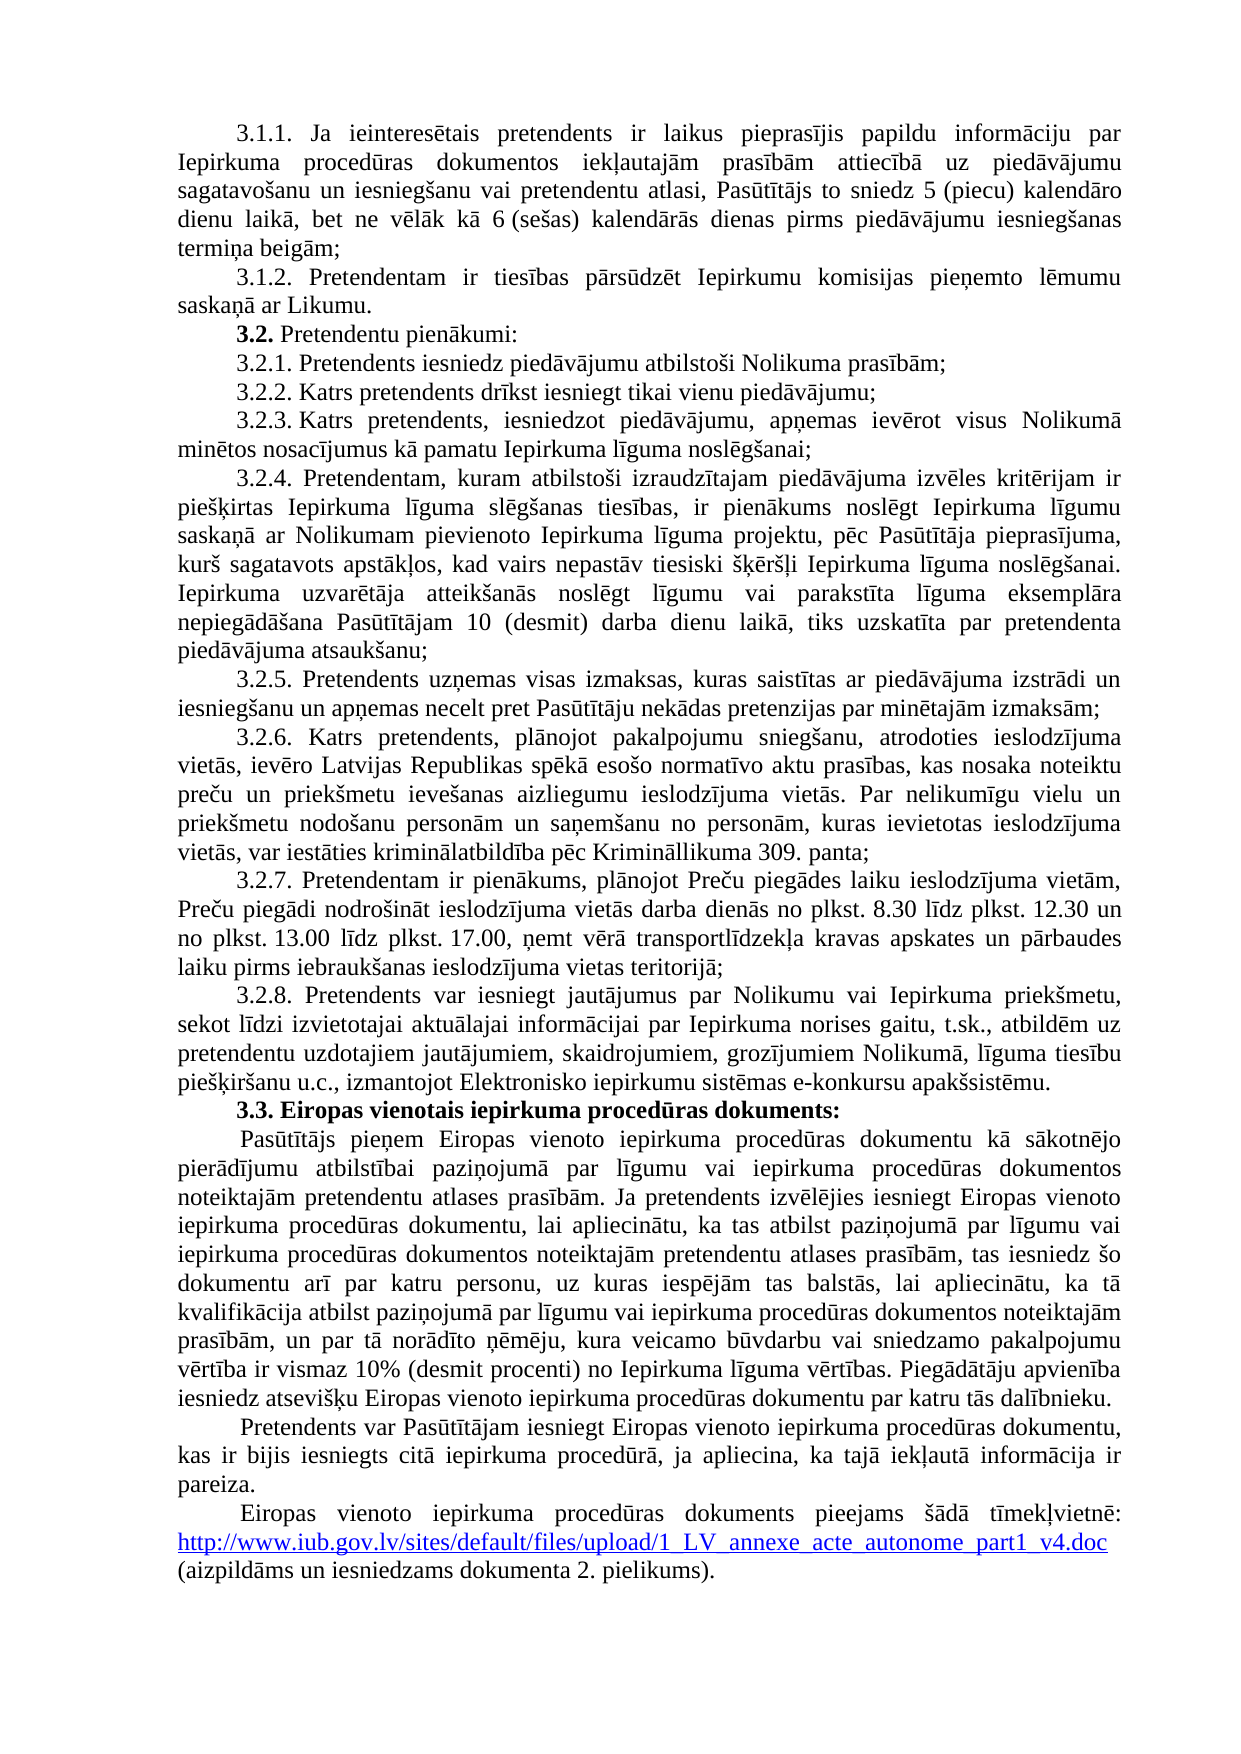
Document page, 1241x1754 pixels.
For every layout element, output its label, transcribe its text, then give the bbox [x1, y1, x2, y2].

text 3.2.1. Pretendents iesniedz piedāvājumu atbilstoši Nolikuma prasībām; [177, 348, 1122, 377]
text 3.2.3. Katrs pretendents, iesniedzot piedāvājumu, apņemas ievērot visus Nolikumā minētos nosacījumus kā pamatu Iepirkuma līguma noslēgšanai; [177, 406, 1122, 463]
text 3.2.4. Pretendentam, kuram atbilstoši izraudzītajam piedāvājuma izvēles kritērijam ir piešķirtas Iepirkuma līguma slēgšanas tiesības, ir pienākums noslēgt Iepirkuma līgumu saskaņā ar Nolikumam pievienoto Iepirkuma līguma projektu, pēc Pasūtītāja pieprasījuma, kurš sagatavots apstākļos, kad vairs nepastāv tiesiski šķēršļi Iepirkuma līguma noslēgšanai. Iepirkuma uzvarētāja atteikšanās noslēgt līgumu vai parakstīta līguma eksemplāra nepiegādāšana Pasūtītājam 10 (desmit) darba dienu laikā, tiks uzskatīta par pretendenta piedāvājuma atsaukšanu; [177, 463, 1122, 664]
text 3.2.8. Pretendents var iesniegt jautājumus par Nolikumu vai Iepirkuma priekšmetu, sekot līdzi izvietotajai aktuālajai informācijai par Iepirkuma norises gaitu, t.sk., atbildēm uz pretendentu uzdotajiem jautājumiem, skaidrojumiem, grozījumiem Nolikumā, līguma tiesību piešķiršanu u.c., izmantojot Elektronisko iepirkumu sistēmas e-konkursu apakšsistēmu. [177, 981, 1122, 1096]
text 3.1.1. Ja ieinteresētais pretendents ir laikus pieprasījis papildu informāciju par Iepirkuma procedūras dokumentos iekļautajām prasībām attiecībā uz piedāvājumu sagatavošanu un iesniegšanu vai pretendentu atlasi, Pasūtītājs to sniedz 5 (piecu) kalendāro dienu laikā, bet ne vēlāk kā 6 (sešas) kalendārās dienas pirms piedāvājumu iesniegšanas termiņa beigām; [177, 118, 1122, 262]
text Pretendents var Pasūtītājam iesniegt Eiropas vienoto iepirkuma procedūras dokumentu, kas ir bijis iesniegts citā iepirkuma procedūrā, ja apliecina, ka tajā iekļautā informācija ir pareiza. [177, 1412, 1122, 1498]
text 3.1.2. Pretendentam ir tiesības pārsūdzēt Iepirkumu komisijas pieņemto lēmumu saskaņā ar Likumu. [177, 262, 1122, 319]
text Eiropas vienoto iepirkuma procedūras dokuments pieejams šādā tīmekļvietnē: http://www.iub.gov.lv/sites/default/files/upload/1_LV_annexe_acte_autonome_part1_v4.doc (aizpildāms un iesniedzams dokumenta 2. pielikums). [177, 1498, 1122, 1584]
text 3.2.5. Pretendents uzņemas visas izmaksas, kuras saistītas ar piedāvājuma izstrādi un iesniegšanu un apņemas necelt pret Pasūtītāju nekādas pretenzijas par minētajām izmaksām; [177, 664, 1122, 722]
text Pasūtītājs pieņem Eiropas vienoto iepirkuma procedūras dokumentu kā sākotnējo pierādījumu atbilstībai paziņojumā par līgumu vai iepirkuma procedūras dokumentos noteiktajām pretendentu atlases prasībām. Ja pretendents izvēlējies iesniegt Eiropas vienoto iepirkuma procedūras dokumentu, lai apliecinātu, ka tas atbilst paziņojumā par līgumu vai iepirkuma procedūras dokumentos noteiktajām pretendentu atlases prasībām, tas iesniedz šo dokumentu arī par katru personu, uz kuras iespējām tas balstās, lai apliecinātu, ka tā kvalifikācija atbilst paziņojumā par līgumu vai iepirkuma procedūras dokumentos noteiktajām prasībām, un par tā norādīto ņēmēju, kura veicamo būvdarbu vai sniedzamo pakalpojumu vērtība ir vismaz 10% (desmit procenti) no Iepirkuma līguma vērtības. Piegādātāju apvienība iesniedz atsevišķu Eiropas vienoto iepirkuma procedūras dokumentu par katru tās dalībnieku. [177, 1124, 1122, 1412]
text 3.2. Pretendentu pienākumi: [177, 319, 1122, 348]
text 3.2.7. Pretendentam ir pienākums, plānojot Preču piegādes laiku ieslodzījuma vietām, Preču piegādi nodrošināt ieslodzījuma vietās darba dienās no plkst. 8.30 līdz plkst. 12.30 un no plkst. 13.00 līdz plkst. 17.00, ņemt vērā transportlīdzekļa kravas apskates un pārbaudes laiku pirms iebraukšanas ieslodzījuma vietas teritorijā; [177, 866, 1122, 981]
text 3.3. Eiropas vienotais iepirkuma procedūras dokuments: [177, 1096, 1122, 1124]
text 3.2.2. Katrs pretendents drīkst iesniegt tikai vienu piedāvājumu; [177, 377, 1122, 406]
text 3.2.6. Katrs pretendents, plānojot pakalpojumu sniegšanu, atrodoties ieslodzījuma vietās, ievēro Latvijas Republikas spēkā esošo normatīvo aktu prasības, kas nosaka noteiktu preču un priekšmetu ievešanas aizliegumu ieslodzījuma vietās. Par nelikumīgu vielu un priekšmetu nodošanu personām un saņemšanu no personām, kuras ievietotas ieslodzījuma vietās, var iestāties kriminālatbildība pēc Krimināllikuma 309. panta; [177, 722, 1122, 866]
